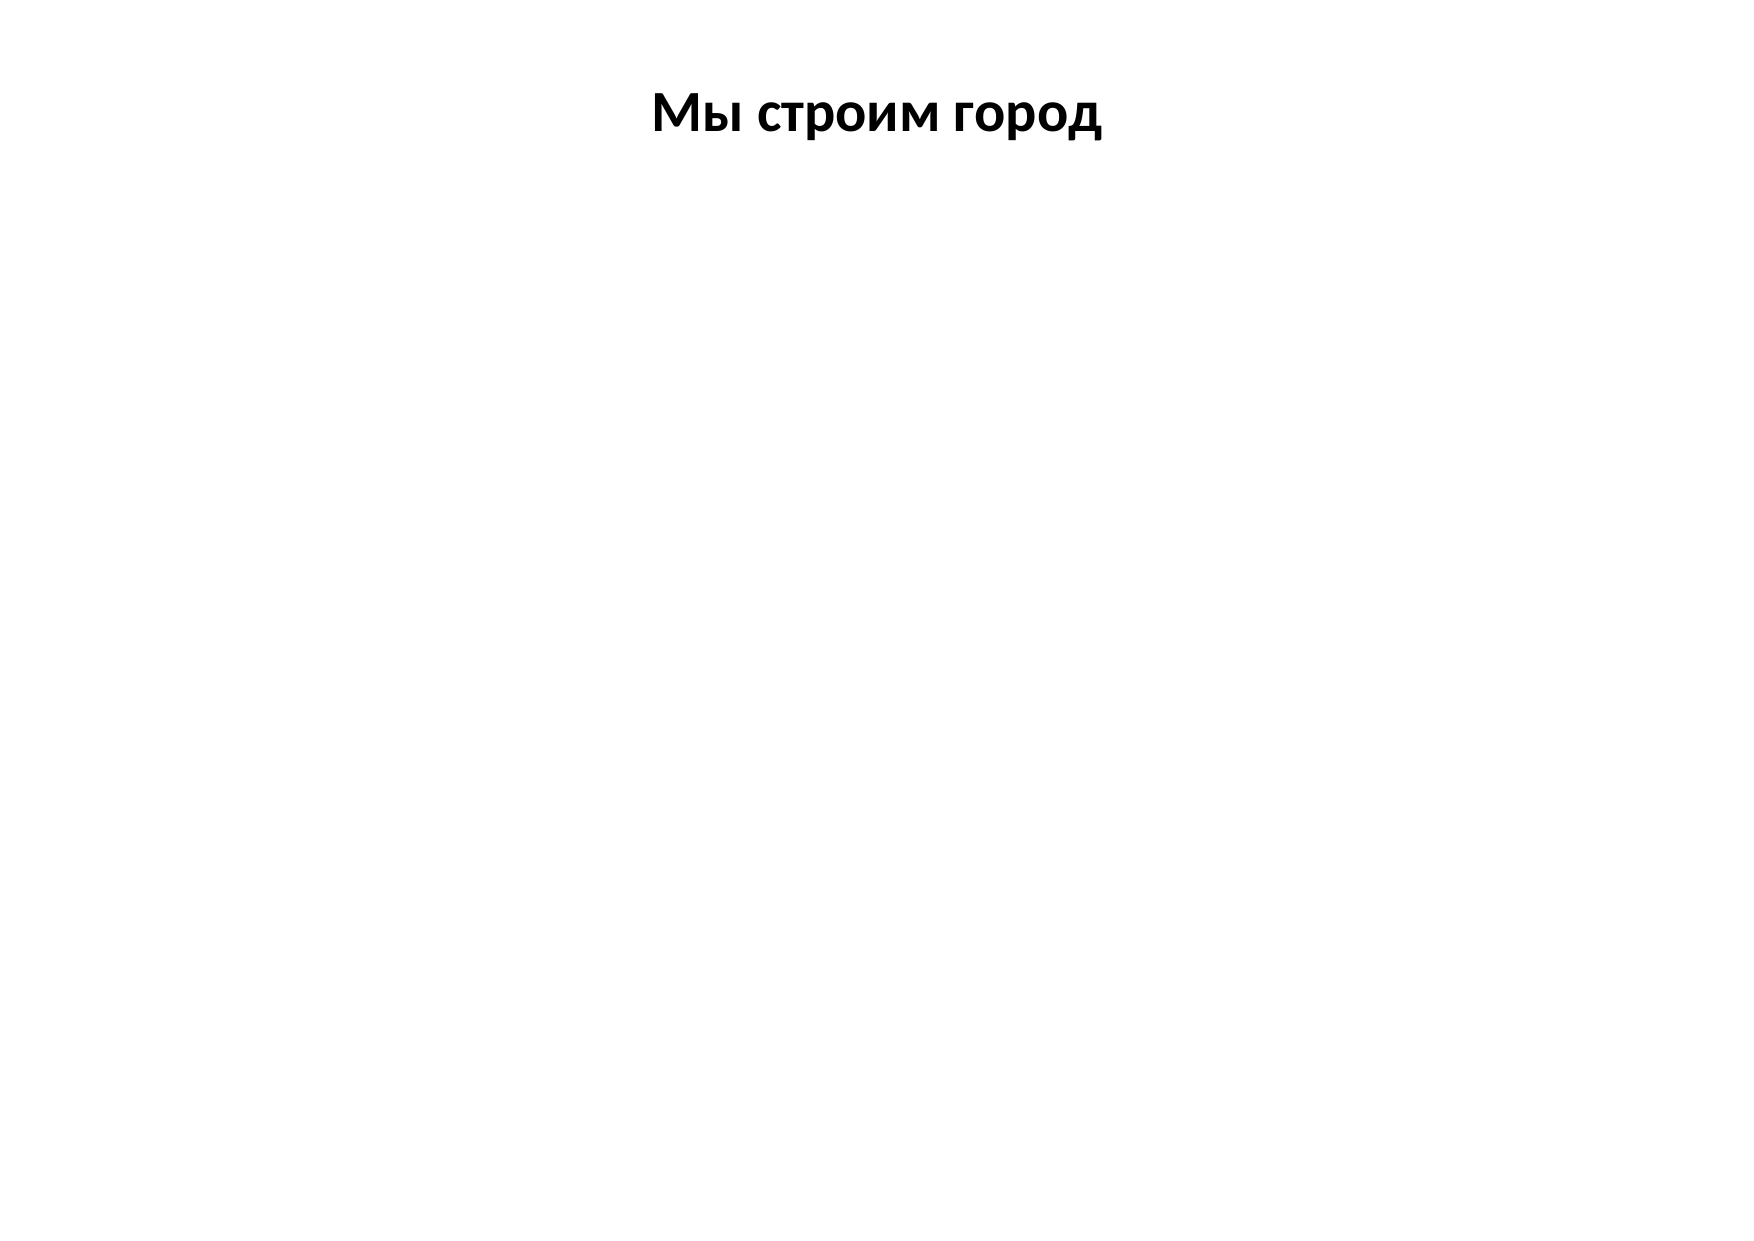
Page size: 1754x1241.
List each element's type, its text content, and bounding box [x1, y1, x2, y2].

text Мы строим город [75, 75, 1679, 146]
